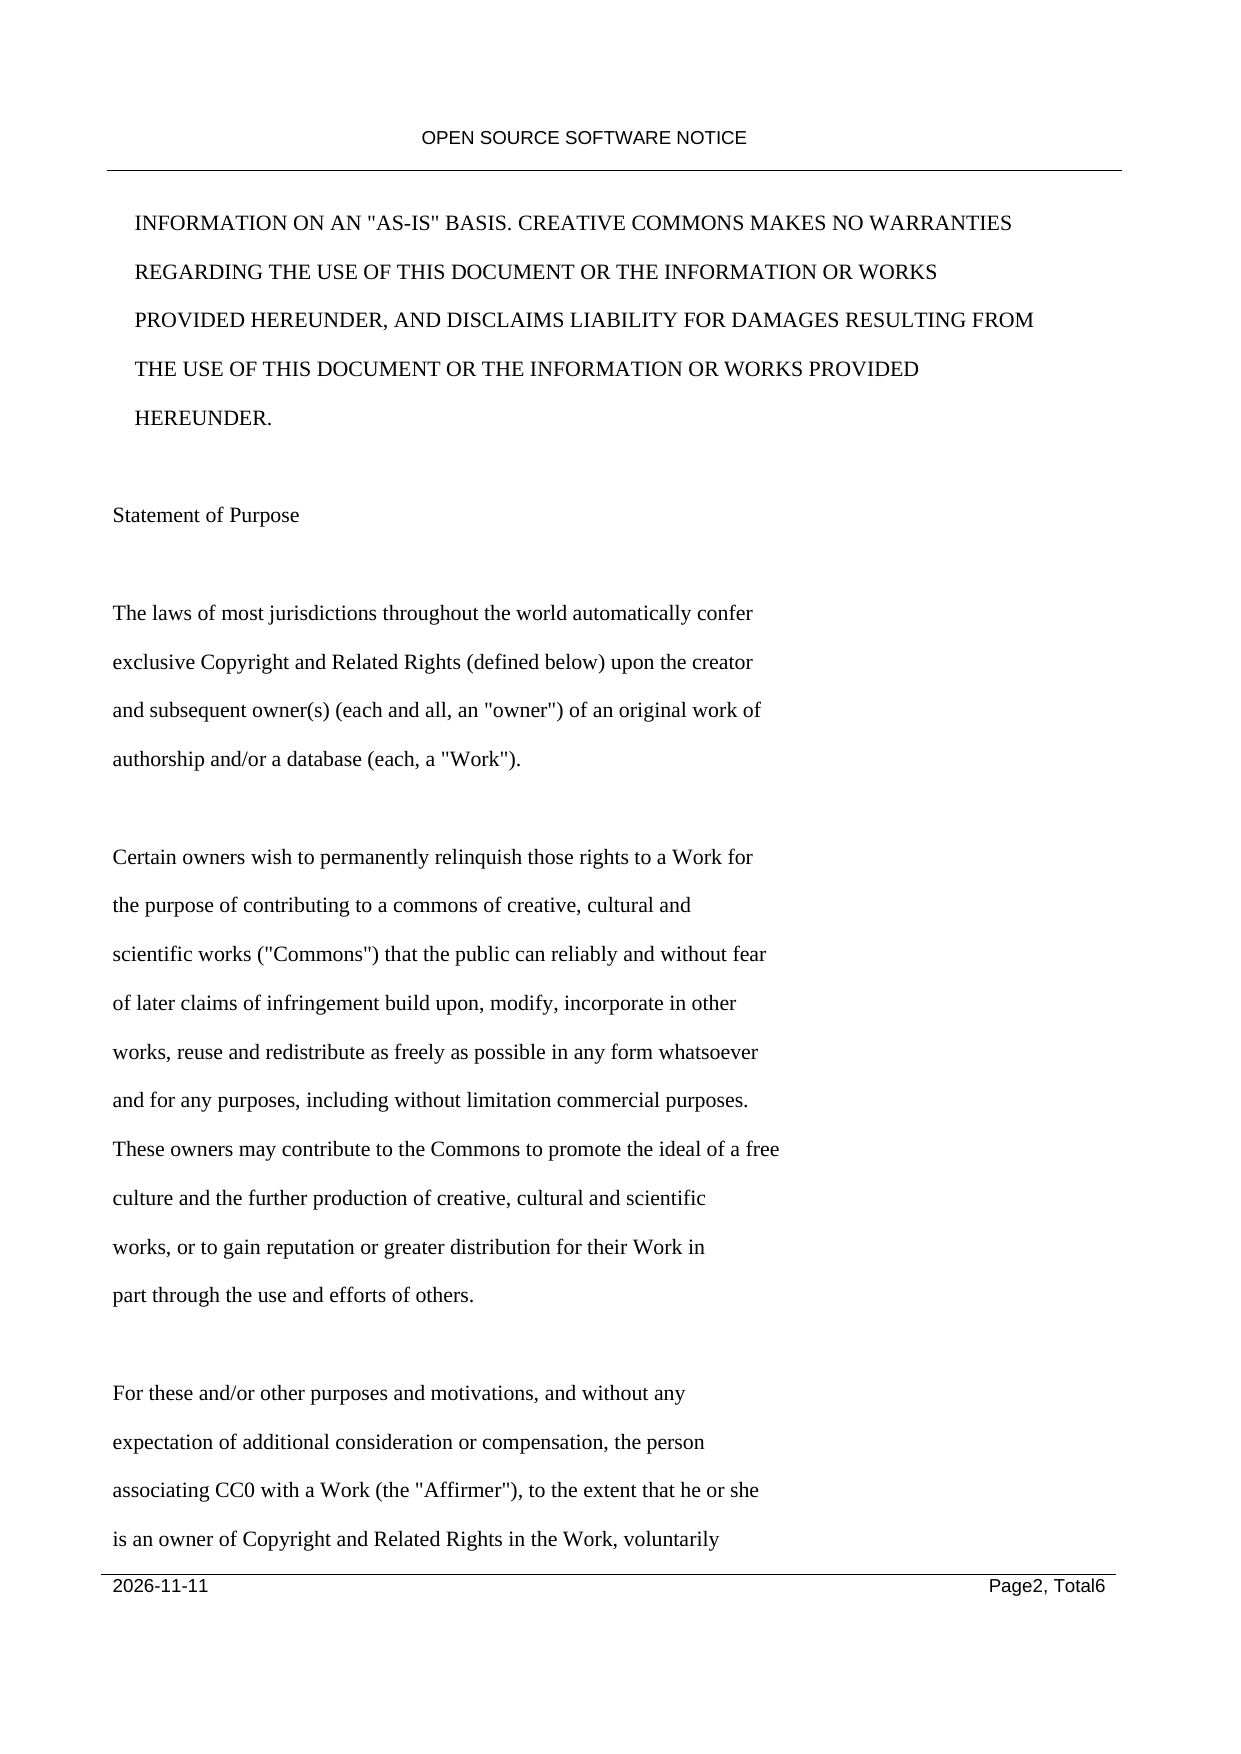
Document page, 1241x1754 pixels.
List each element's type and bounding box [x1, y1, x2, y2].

text [112, 206, 1128, 1555]
